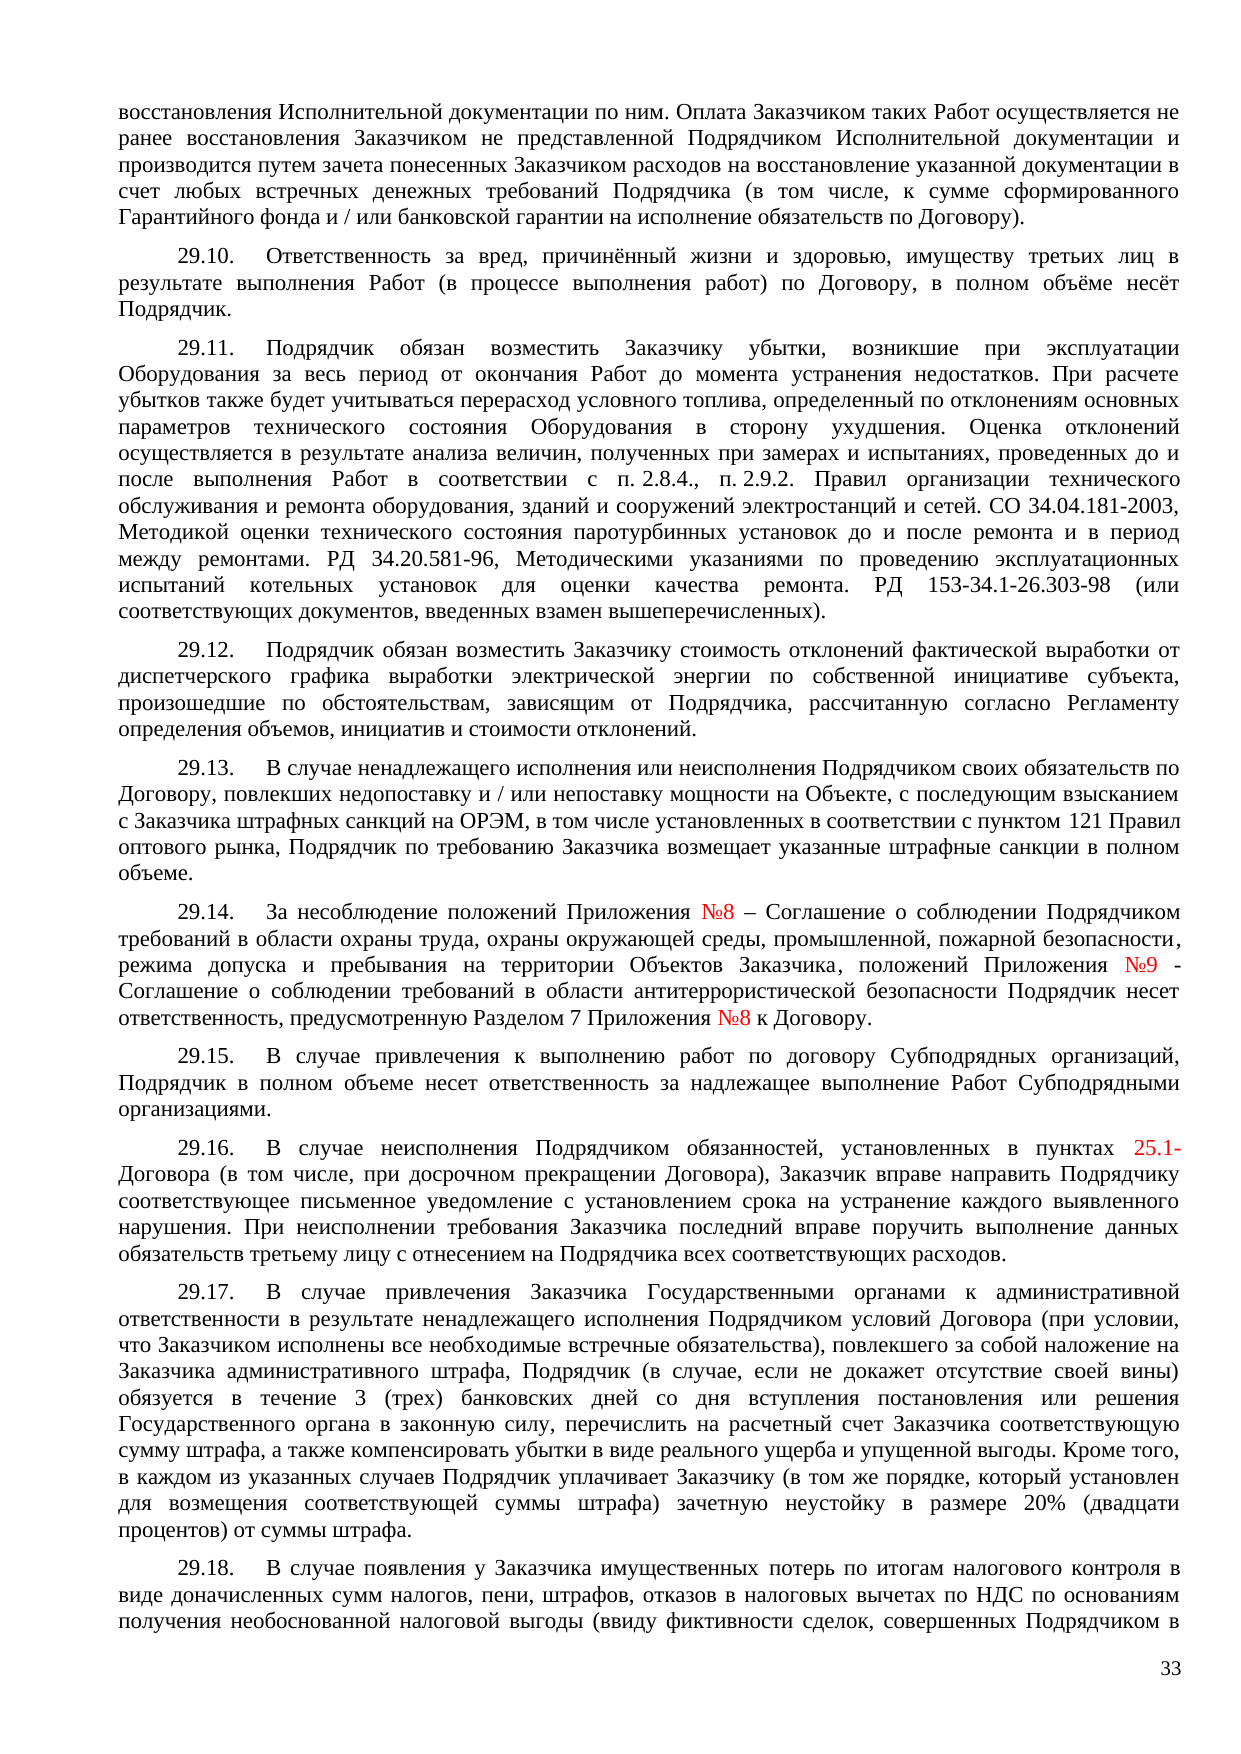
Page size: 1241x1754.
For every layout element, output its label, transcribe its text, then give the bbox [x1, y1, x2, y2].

text В случае ненадлежащего исполнения или неисполнения Подрядчиком своих обязательств по Договору, повлекших недопоставку и / или непоставку мощности на Объекте, с последующим взысканием с Заказчика штрафных санкций на ОРЭМ, в том числе установленных в соответствии с пунктом 121 Правил оптового рынка, Подрядчик по требованию Заказчика возмещает указанные штрафные санкции в полном объеме. [118, 754, 1181, 886]
text Подрядчик обязан возместить Заказчику убытки, возникшие при эксплуатации Оборудования за весь период от окончания Работ до момента устранения недостатков. При расчете убытков также будет учитываться перерасход условного топлива, определенный по отклонениям основных параметров технического состояния Оборудования в сторону ухудшения. Оценка отклонений осуществляется в результате анализа величин, полученных при замерах и испытаниях, проведенных до и после выполнения Работ в соответствии с п. 2.8.4., п. 2.9.2. Правил организации технического обслуживания и ремонта оборудования, зданий и сооружений электростанций и сетей. СО 34.04.181-2003, Методикой оценки технического состояния паротурбинных установок до и после ремонта и в период между ремонтами. РД 34.20.581-96, Методическими указаниями по проведению эксплуатационных испытаний котельных установок для оценки качества ремонта. РД 153-34.1-26.303-98 (или соответствующих документов, введенных взамен вышеперечисленных). [118, 334, 1181, 624]
text В случае неисполнения Подрядчиком обязанностей, установленных в пунктах 25.1-25.5 Договора (в том числе, при досрочном прекращении Договора), Заказчик вправе направить Подрядчику соответствующее письменное уведомление с установлением срока на устранение каждого выявленного нарушения. При неисполнении требования Заказчика последний вправе поручить выполнение данных обязательств третьему лицу с отнесением на Подрядчика всех соответствующих расходов. [118, 1134, 1181, 1266]
text За несоблюдение положений Приложения №8 – Соглашение о соблюдении Подрядчиком требований в области охраны труда, охраны окружающей среды, промышленной, пожарной безопасности, режима допуска и пребывания на территории Объектов Заказчика, положений Приложения №9 - Соглашение о соблюдении требований в области антитеррористической безопасности Подрядчик несет ответственность, предусмотренную Разделом 7 Приложения №8 к Договору. [118, 898, 1181, 1030]
text Ответственность за вред, причинённый жизни и здоровью, имуществу третьих лиц в результате выполнения Работ (в процессе выполнения работ) по Договору, в полном объёме несёт Подрядчик. [118, 242, 1181, 321]
text В случае привлечения к выполнению работ по договору Субподрядных организаций, Подрядчик в полном объеме несет ответственность за надлежащее выполнение Работ Субподрядными организациями. [118, 1043, 1181, 1122]
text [118, 1554, 1181, 1633]
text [118, 98, 1181, 230]
text В случае привлечения Заказчика Государственными органами к административной ответственности в результате ненадлежащего исполнения Подрядчиком условий Договора (при условии, что Заказчиком исполнены все необходимые встречные обязательства), повлекшего за собой наложение на Заказчика административного штрафа, Подрядчик (в случае, если не докажет отсутствие своей вины) обязуется в течение 3 (трех) банковских дней со дня вступления постановления или решения Государственного органа в законную силу, перечислить на расчетный счет Заказчика соответствующую сумму штрафа, а также компенсировать убытки в виде реального ущерба и упущенной выгоды. Кроме того, в каждом из указанных случаев Подрядчик уплачивает Заказчику (в том же порядке, который установлен для возмещения соответствующей суммы штрафа) зачетную неустойку в размере 20% (двадцати процентов) от суммы штрафа. [118, 1278, 1181, 1542]
text Подрядчик обязан возместить Заказчику стоимость отклонений фактической выработки от диспетчерского графика выработки электрической энергии по собственной инициативе субъекта, произошедшие по обстоятельствам, зависящим от Подрядчика, рассчитанную согласно Регламенту определения объемов, инициатив и стоимости отклонений. [118, 636, 1181, 742]
